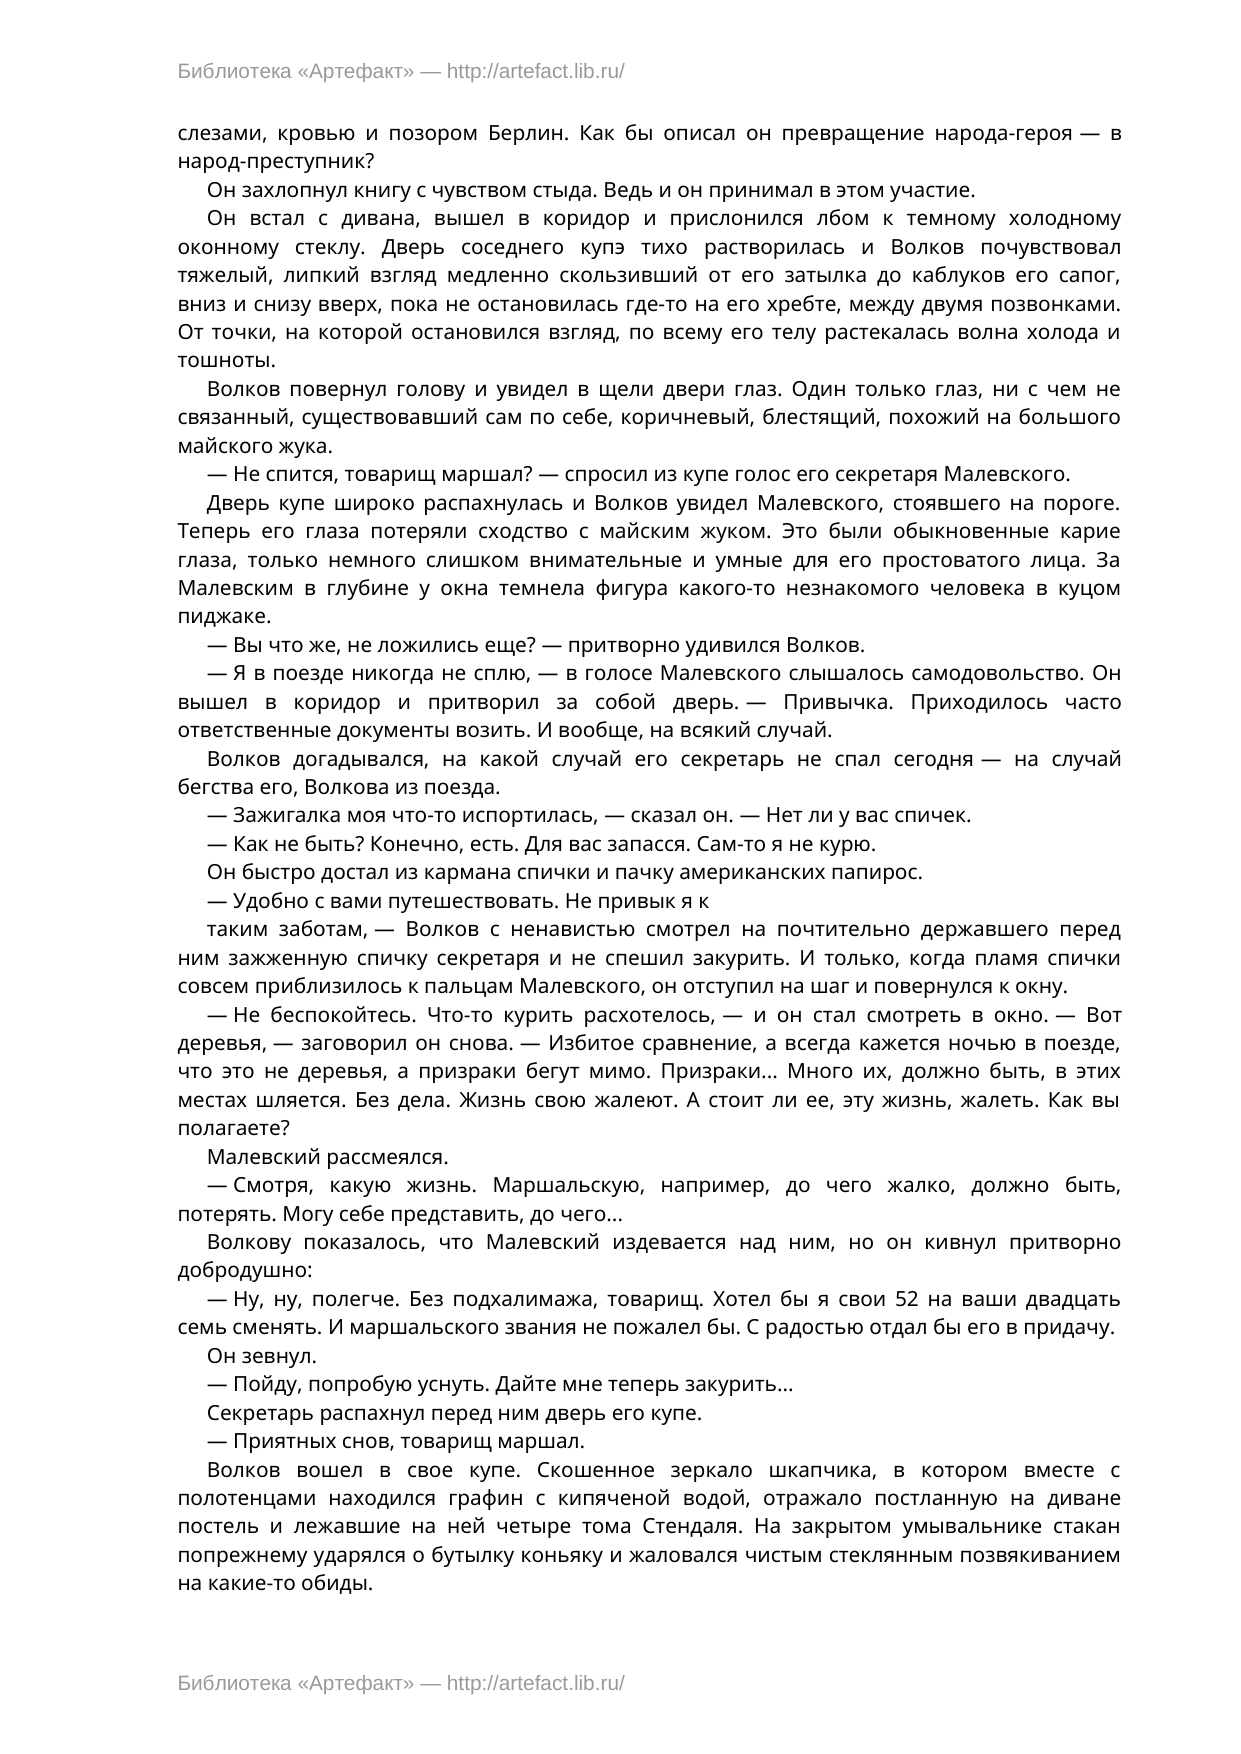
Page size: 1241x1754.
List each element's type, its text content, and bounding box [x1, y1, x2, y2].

text Волков догадывался, на какой случай его секретарь не спал сегодня — на случай бегства его, Волкова из поезда. [177, 744, 1122, 801]
text — Зажигалка моя что-то испортилась, — сказал он. — Нет ли у вас спичек. [177, 801, 1122, 829]
text Он зевнул. [177, 1341, 1122, 1369]
text Малевский рассмеялся. [177, 1142, 1122, 1170]
text — Удобно с вами путешествовать. Не привык я к [177, 886, 1122, 914]
text Секретарь распахнул перед ним дверь его купе. [177, 1398, 1122, 1426]
text — Приятных снов, товарищ маршал. [177, 1426, 1122, 1455]
text Волков вошел в свое купе. Скошенное зеркало шкапчика, в котором вместе с полотенцами находился графин с кипяченой водой, отражало постланную на диване постель и лежавшие на ней четыре тома Стендаля. На закрытом умывальнике стакан попрежнему ударялся о бутылку коньяку и жаловался чистым стеклянным позвякиванием на какие-то обиды. [177, 1455, 1122, 1597]
text Он встал с дивана, вышел в коридор и прислонился лбом к темному холодному оконному стеклу. Дверь соседнего купэ тихо растворилась и Волков почувствовал тяжелый, липкий взгляд медленно скользивший от его затылка до каблуков его сапог, вниз и снизу вверх, пока не остановилась где-то на его хребте, между двумя позвонками. От точки, на которой остановился взгляд, по всему его телу растекалась волна холода и тошноты. [177, 203, 1122, 374]
text Волкову показалось, что Малевский издевается над ним, но он кивнул притворно добродушно: [177, 1227, 1122, 1284]
text Волков повернул голову и увидел в щели двери глаз. Один только глаз, ни с чем не связанный, существовавший сам по себе, коричневый, блестящий, похожий на большого майского жука. [177, 374, 1122, 459]
text Дверь купе широко распахнулась и Волков увидел Малевского, стоявшего на пороге. Теперь его глаза потеряли сходство с майским жуком. Это были обыкновенные карие глаза, только немного слишком внимательные и умные для его простоватого лица. За Малевским в глубине у окна темнела фигура какого-то незнакомого человека в куцом пиджаке. [177, 488, 1122, 630]
text — Смотря, какую жизнь. Маршальскую, например, до чего жалко, должно быть, потерять. Могу себе представить, до чего... [177, 1170, 1122, 1227]
text — Не спится, товарищ маршал? — спросил из купе голос его секретаря Малевского. [177, 459, 1122, 488]
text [177, 118, 1122, 175]
text Он быстро достал из кармана спички и пачку американских папирос. [177, 857, 1122, 886]
text — Вы что же, не ложились еще? — притворно удивился Волков. [177, 630, 1122, 658]
text таким заботам, — Волков с ненавистью смотрел на почтительно державшего перед ним зажженную спичку секретаря и не спешил закурить. И только, когда пламя спички совсем приблизилось к пальцам Малевского, он отступил на шаг и повернулся к окну. [177, 914, 1122, 1000]
text — Я в поезде никогда не сплю, — в голосе Малевского слышалось самодовольство. Он вышел в коридор и притворил за собой дверь. — Привычка. Приходилось часто ответственные документы возить. И вообще, на всякий случай. [177, 658, 1122, 744]
text — Ну, ну, полегче. Без подхалимажа, товарищ. Хотел бы я свои 52 на ваши двадцать семь сменять. И маршальского звания не пожалел бы. С радостью отдал бы его в придачу. [177, 1284, 1122, 1341]
text — Как не быть? Конечно, есть. Для вас запасся. Сам-то я не курю. [177, 829, 1122, 857]
text — Не беспокойтесь. Что-то курить расхотелось, — и он стал смотреть в окно. — Вот деревья, — заговорил он снова. — Избитое сравнение, а всегда кажется ночью в поезде, что это не деревья, а призраки бегут мимо. Призраки... Много их, должно быть, в этих местах шляется. Без дела. Жизнь свою жалеют. А стоит ли ее, эту жизнь, жалеть. Как вы полагаете? [177, 1000, 1122, 1142]
text — Пойду, попробую уснуть. Дайте мне теперь закурить... [177, 1369, 1122, 1398]
text Он захлопнул книгу с чувством стыда. Ведь и он принимал в этом участие. [177, 175, 1122, 203]
